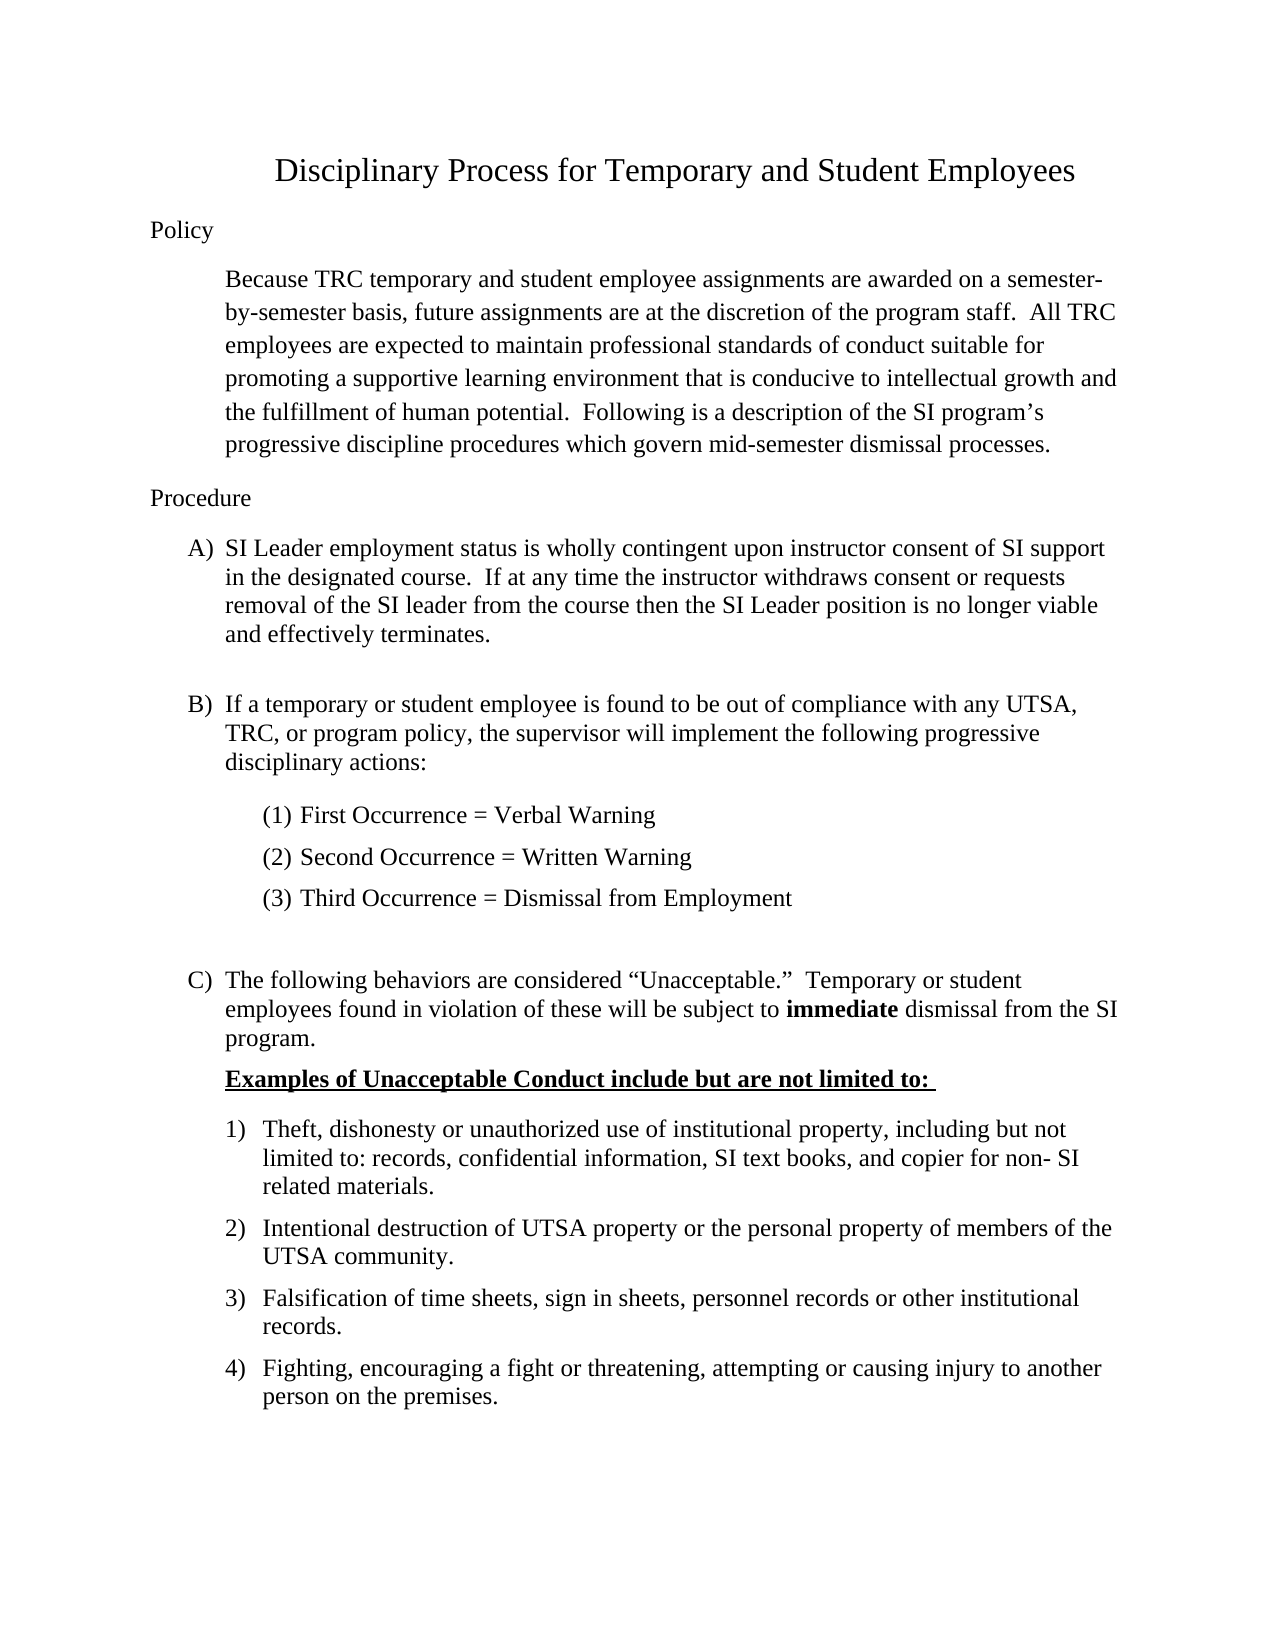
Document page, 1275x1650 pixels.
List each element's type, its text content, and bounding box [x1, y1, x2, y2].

list Second Occurrence = Written Warning [262, 842, 1125, 871]
list SI Leader employment status is wholly contingent upon instructor consent of SI support in the designated course. If at any time the instructor withdraws consent or requests removal of the SI leader from the course then the SI Leader position is no longer viable and effectively terminates. [187, 533, 1125, 648]
text Policy [150, 215, 1125, 244]
list Intentional destruction of UTSA property or the personal property of members of the UTSA community. [225, 1213, 1125, 1270]
list Falsification of time sheets, sign in sheets, personnel records or other institutional records. [225, 1283, 1125, 1340]
list If a temporary or student employee is found to be out of compliance with any UTSA, TRC, or program policy, the supervisor will implement the following progressive disciplinary actions: [187, 689, 1125, 776]
text Disciplinary Process for Temporary and Student Employees [225, 150, 1125, 188]
list The following behaviors are considered “Unacceptable.” Temporary or student employees found in violation of these will be subject to immediate dismissal from the SI program. [187, 966, 1125, 1052]
list Third Occurrence = Dismissal from Employment [262, 883, 1125, 912]
list Theft, dishonesty or unauthorized use of institutional property, including but not limited to: records, confidential information, SI text books, and copier for non- SI related materials. [225, 1114, 1125, 1200]
text Procedure [150, 483, 1125, 512]
text Examples of Unacceptable Conduct include but are not limited to: [225, 1064, 1125, 1093]
list Fighting, encouraging a fight or threatening, attempting or causing injury to another person on the premises. [225, 1353, 1125, 1410]
text Because TRC temporary and student employee assignments are awarded on a semester-by-semester basis, future assignments are at the discretion of the program staff. All TRC employees are expected to maintain professional standards of conduct suitable for promoting a supportive learning environment that is conducive to intellectual growth and the fulfillment of human potential. Following is a description of the SI program’s progressive discipline procedures which govern mid-semester dismissal processes. [225, 264, 1125, 458]
list First Occurrence = Verbal Warning [262, 801, 1125, 829]
